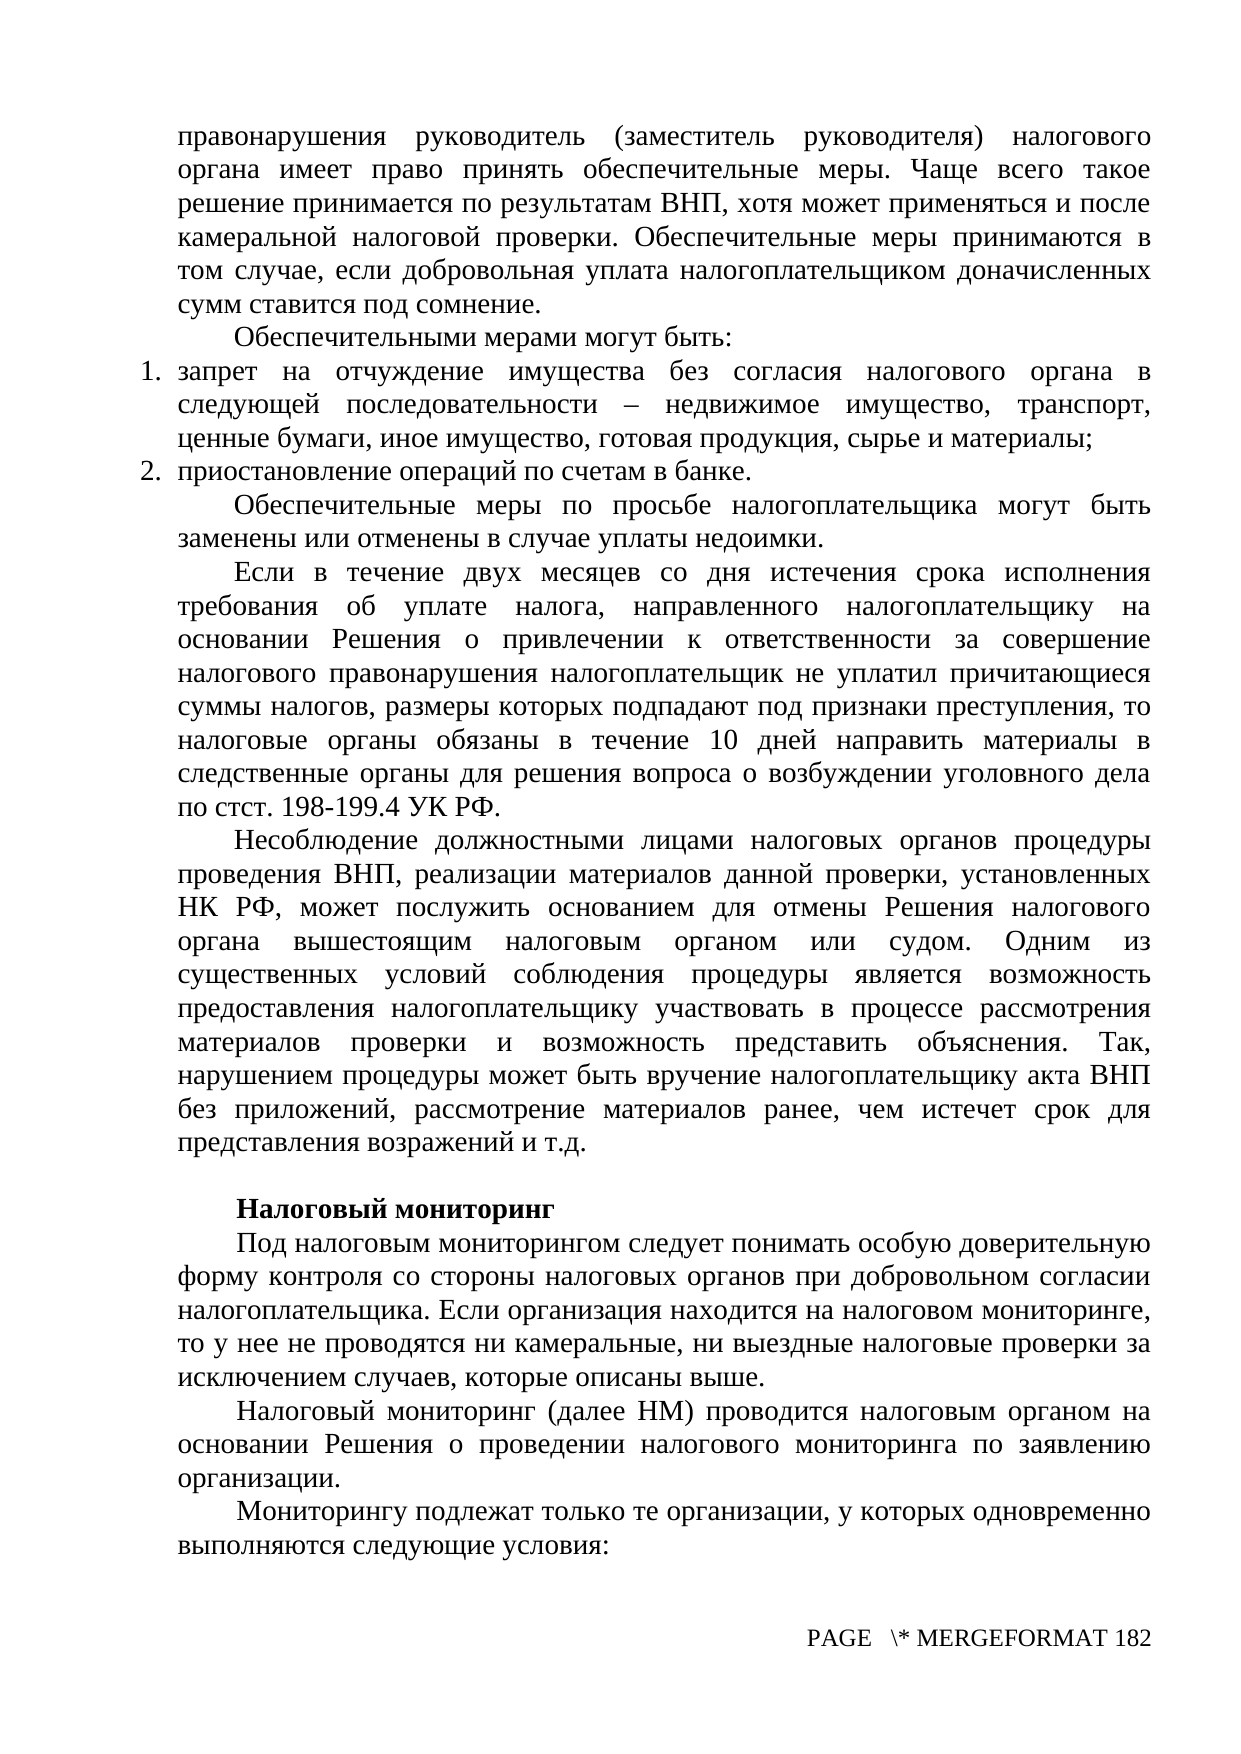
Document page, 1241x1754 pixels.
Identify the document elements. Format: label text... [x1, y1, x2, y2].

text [177, 118, 1152, 319]
text Обеспечительными мерами могут быть: [177, 319, 1152, 353]
list приостановление операций по счетам в банке. [140, 453, 1152, 487]
text Несоблюдение должностными лицами налоговых органов процедуры проведения ВНП, реализации материалов данной проверки, установленных НК РФ, может послужить основанием для отмены Решения налогового органа вышестоящим налоговым органом или судом. Одним из существенных условий соблюдения процедуры является возможность предоставления налогоплательщику участвовать в процессе рассмотрения материалов проверки и возможность представить объяснения. Так, нарушением процедуры может быть вручение налогоплательщику акта ВНП без приложений, рассмотрение материалов ранее, чем истечет срок для представления возражений и т.д. [177, 822, 1152, 1158]
text Обеспечительные меры по просьбе налогоплательщика могут быть заменены или отменены в случае уплаты недоимки. [177, 487, 1152, 554]
text Мониторингу подлежат только те организации, у которых одновременно выполняются следующие условия: [177, 1493, 1152, 1560]
list запрет на отчуждение имущества без согласия налогового органа в следующей последовательности – недвижимое имущество, транспорт, ценные бумаги, иное имущество, готовая продукция, сырье и материалы; [140, 353, 1152, 453]
text Если в течение двух месяцев со дня истечения срока исполнения требования об уплате налога, направленного налогоплательщику на основании Решения о привлечении к ответственности за совершение налогового правонарушения налогоплательщик не уплатил причитающиеся суммы налогов, размеры которых подпадают под признаки преступления, то налоговые органы обязаны в течение 10 дней направить материалы в следственные органы для решения вопроса о возбуждении уголовного дела по стст. 198-199.4 УК РФ. [177, 554, 1152, 822]
text Налоговый мониторинг (далее НМ) проводится налоговым органом на основании Решения о проведении налогового мониторинга по заявлению организации. [177, 1393, 1152, 1493]
text Под налоговым мониторингом следует понимать особую доверительную форму контроля со стороны налоговых органов при добровольном согласии налогоплательщика. Если организация находится на налоговом мониторинге, то у нее не проводятся ни камеральные, ни выездные налоговые проверки за исключением случаев, которые описаны выше. [177, 1225, 1152, 1393]
text Налоговый мониторинг [177, 1191, 1152, 1225]
